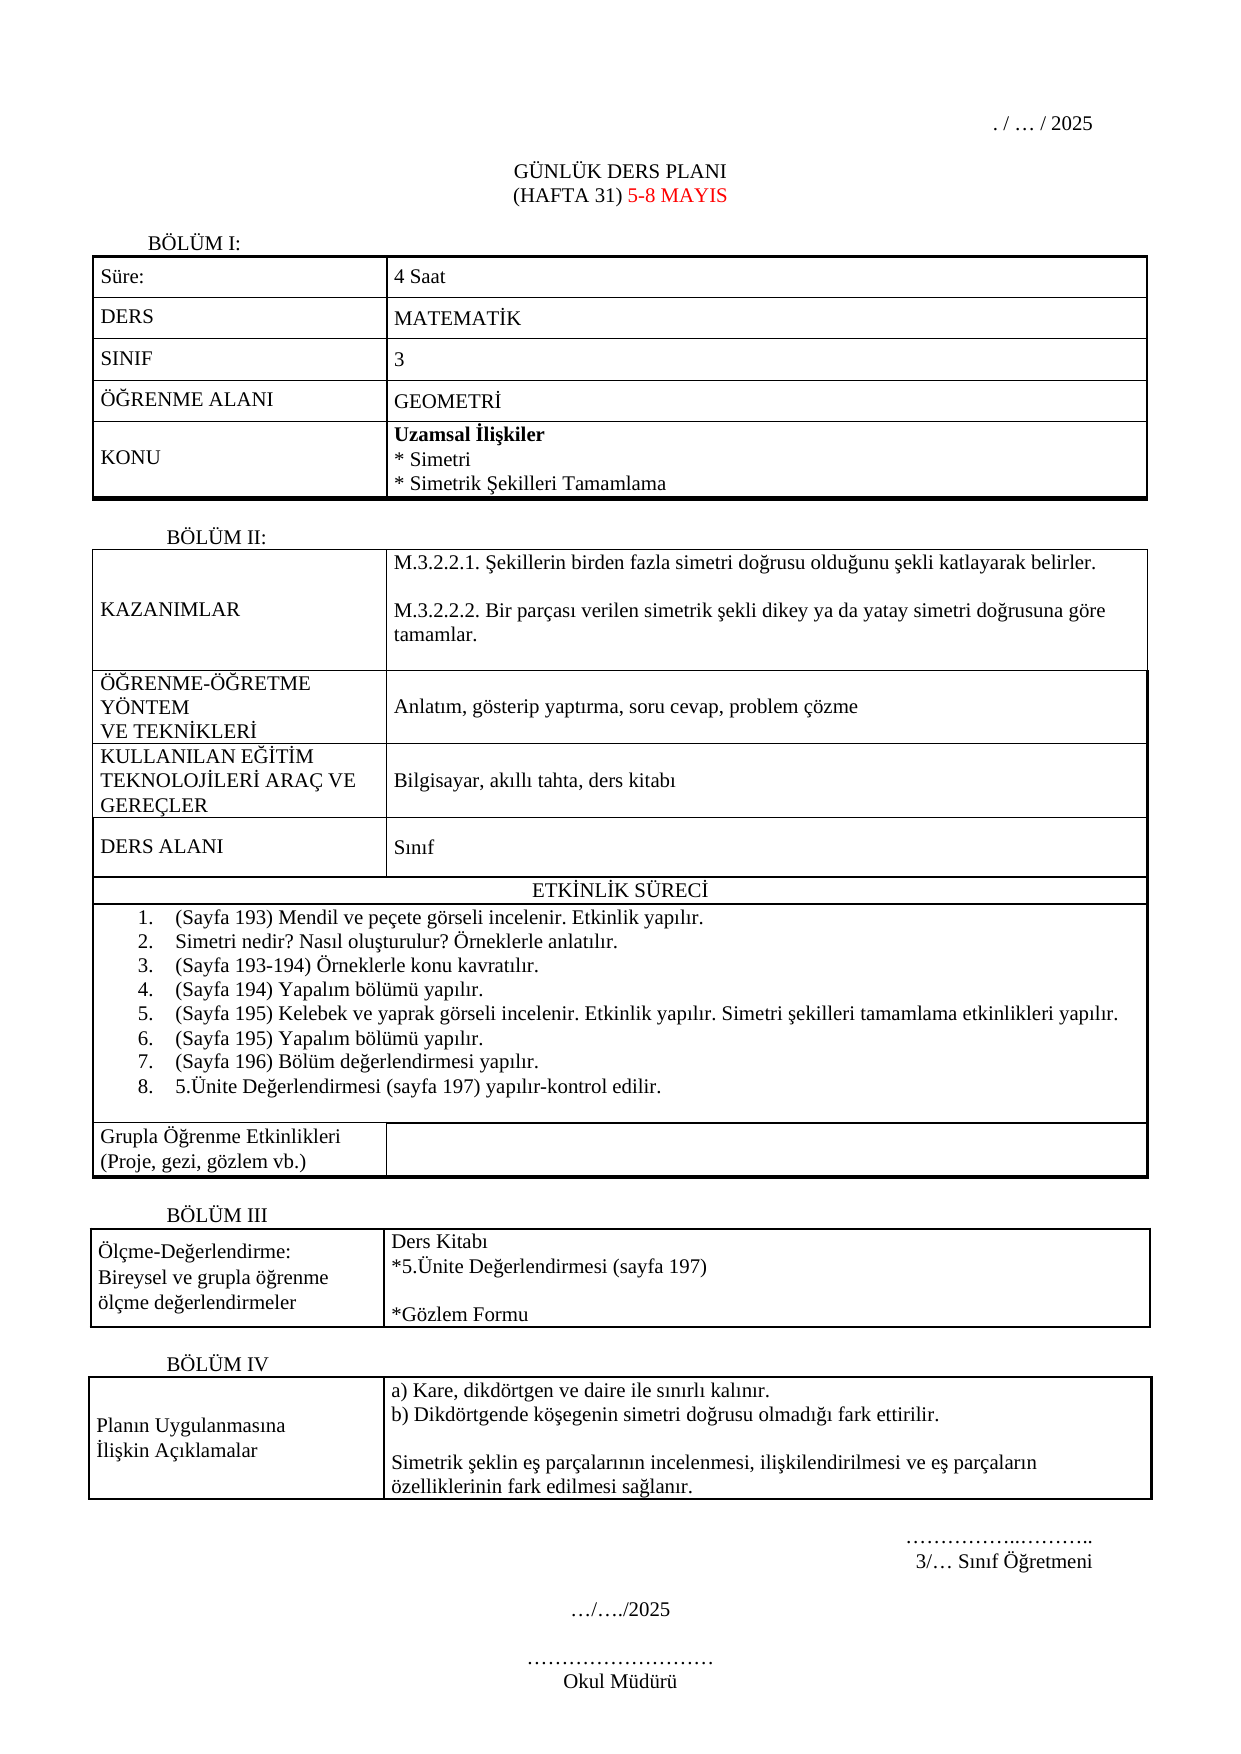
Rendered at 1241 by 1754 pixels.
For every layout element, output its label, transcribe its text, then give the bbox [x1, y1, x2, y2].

table_header KAZANIMLAR [93, 550, 386, 670]
text …/…./2025 [148, 1597, 1093, 1621]
table_header Süre: [94, 258, 386, 297]
table_cell DERS [94, 298, 386, 338]
table_cell Grupla Öğrenme Etkinlikleri (Proje, gezi, gözlem vb.) [94, 1123, 386, 1174]
table_cell DERS ALANI [94, 818, 386, 876]
table_header 4 Saat [388, 258, 1146, 297]
text (HAFTA 31) 5-8 MAYIS [148, 183, 1093, 207]
text 3/… Sınıf Öğretmeni [148, 1548, 1093, 1573]
table_cell GEOMETRİ [388, 381, 1146, 421]
text BÖLÜM II: [148, 525, 1093, 549]
table_header Ders Kitabı *5.Ünite Değerlendirmesi (sayfa 197) *Gözlem Formu [385, 1230, 1149, 1326]
table_cell Bilgisayar, akıllı tahta, ders kitabı [387, 744, 1146, 817]
table_cell Anlatım, gösterip yaptırma, soru cevap, problem çözme [387, 671, 1146, 743]
text BÖLÜM I: [148, 231, 1093, 255]
table_cell MATEMATİK [388, 298, 1146, 338]
text ……………..……….. [148, 1524, 1093, 1548]
subtitle BÖLÜM III [148, 1203, 1093, 1227]
text Okul Müdürü [148, 1669, 1093, 1693]
text . / … / 2025 [148, 111, 1093, 135]
text ……………………… [148, 1645, 1093, 1669]
table_cell KULLANILAN EĞİTİM TEKNOLOJİLERİ ARAÇ VE GEREÇLER [93, 744, 386, 817]
text GÜNLÜK DERS PLANI [148, 159, 1093, 183]
table_cell Sınıf [387, 818, 1146, 876]
table_cell KONU [94, 422, 386, 496]
table_cell ETKİNLİK SÜRECİ [94, 878, 1146, 903]
table_cell [387, 1124, 1146, 1174]
table_cell ÖĞRENME-ÖĞRETME YÖNTEM VE TEKNİKLERİ [93, 671, 386, 743]
subtitle BÖLÜM IV [148, 1352, 1093, 1376]
table_cell SINIF [94, 339, 386, 379]
table_header M.3.2.2.1. Şekillerin birden fazla simetri doğrusu olduğunu şekli katlayarak belirler. M.3.2.2.2. Bir parçası verilen simetrik şekli dikey ya da yatay simetri doğrusuna göre tamamlar. [387, 550, 1147, 670]
table_header Planın Uygulanmasına İlişkin Açıklamalar [90, 1378, 383, 1498]
table_cell 3 [388, 339, 1146, 379]
table_cell ÖĞRENME ALANI [94, 381, 386, 421]
table_header Ölçme-Değerlendirme: Bireysel ve grupla öğrenme ölçme değerlendirmeler [92, 1230, 383, 1326]
table_header a) Kare, dikdörtgen ve daire ile sınırlı kalınır. b) Dikdörtgende köşegenin simetri doğrusu olmadığı fark ettirilir. Simetrik şeklin eş parçalarının incelenmesi, ilişkilendirilmesi ve eş parçaların özelliklerinin fark edilmesi sağlanır. [385, 1378, 1150, 1498]
table_cell (Sayfa 193) Mendil ve peçete görseli incelenir. Etkinlik yapılır. Simetri nedir? Nasıl oluşturulur? Örneklerle anlatılır. (Sayfa 193-194) Örneklerle konu kavratılır. (Sayfa 194) Yapalım bölümü yapılır. (Sayfa 195) Kelebek ve yaprak görseli incelenir. Etkinlik yapılır. Simetri şekilleri tamamlama etkinlikleri yapılır. (Sayfa 195) Yapalım bölümü yapılır. (Sayfa 196) Bölüm değerlendirmesi yapılır. 5.Ünite Değerlendirmesi (sayfa 197) yapılır-kontrol edilir. [94, 905, 1146, 1122]
table_cell Uzamsal İlişkiler * Simetri * Simetrik Şekilleri Tamamlama [388, 422, 1146, 496]
